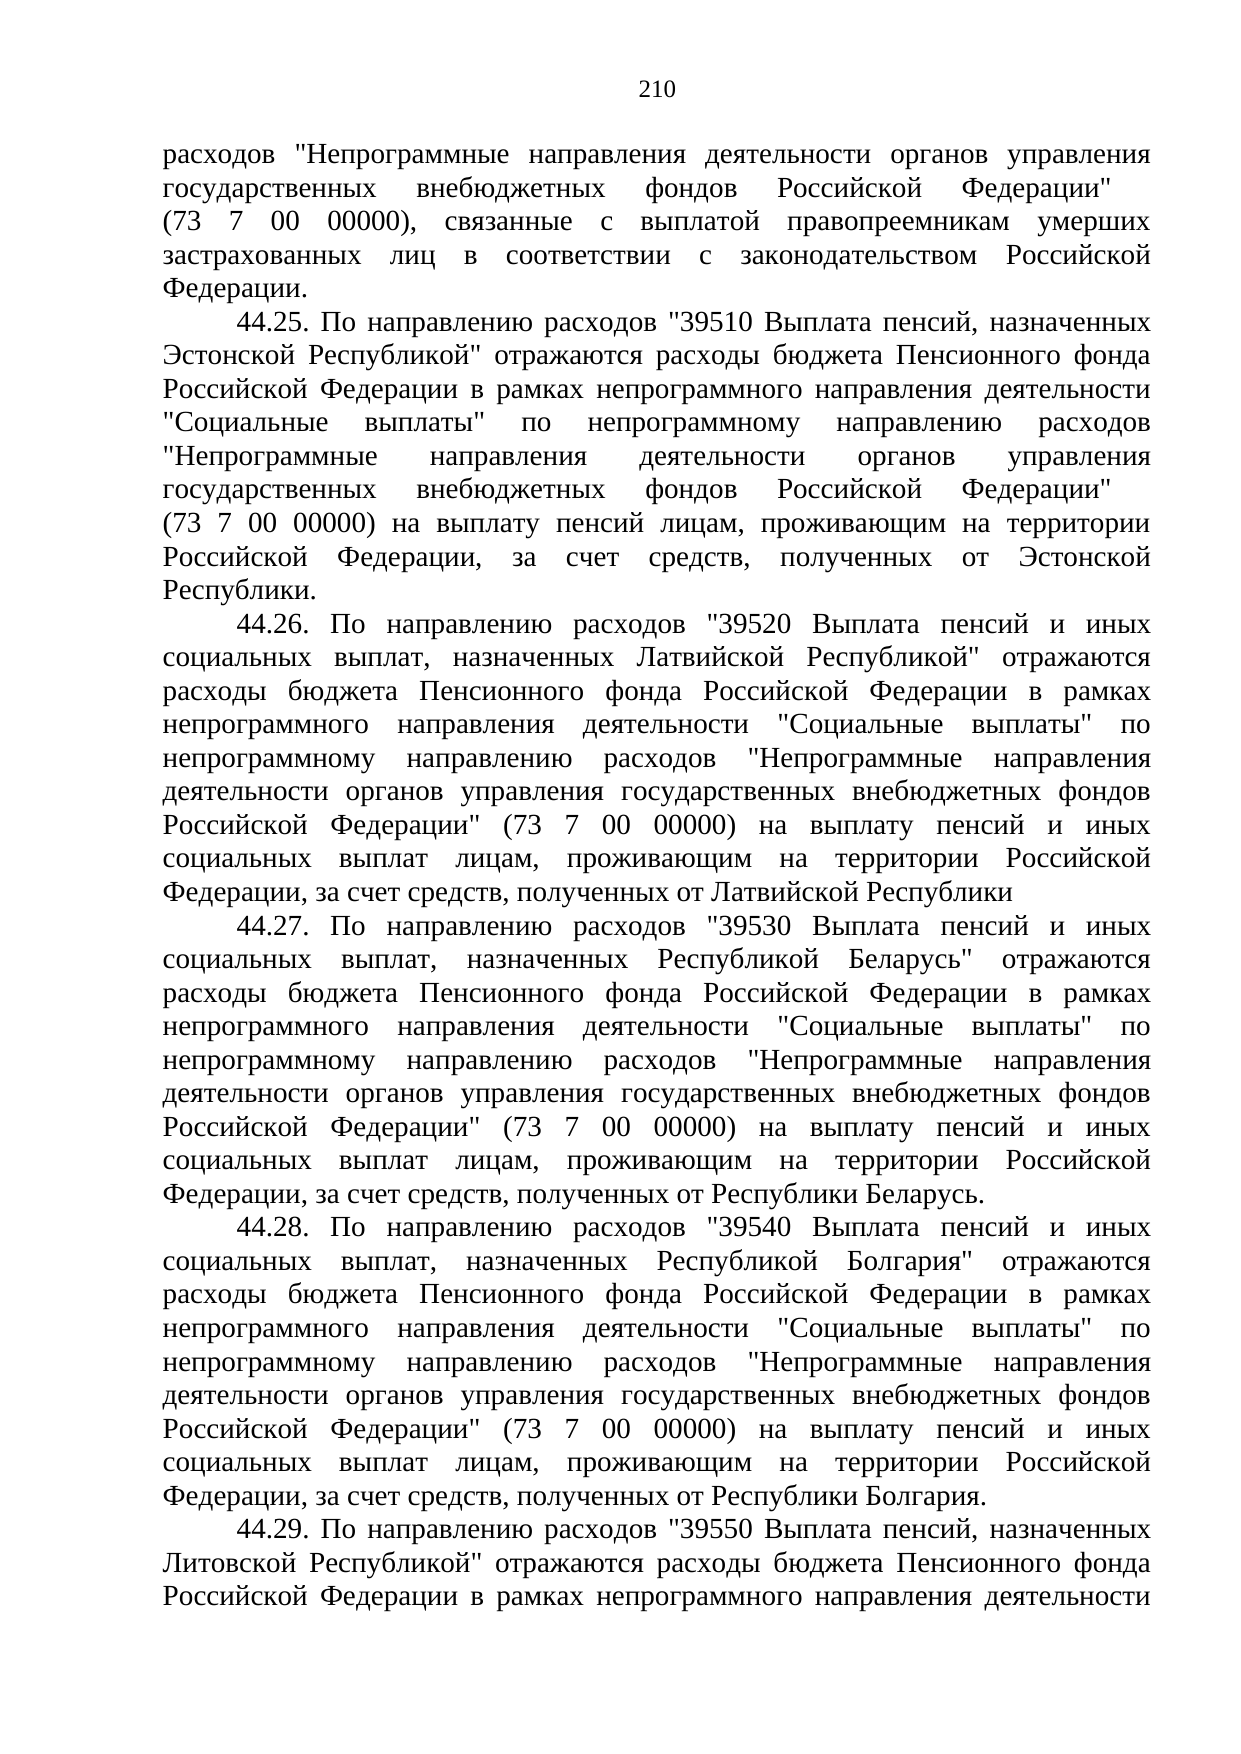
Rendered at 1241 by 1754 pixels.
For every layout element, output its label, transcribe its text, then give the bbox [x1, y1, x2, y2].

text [162, 1511, 1152, 1612]
text 44.26. По направлению расходов "39520 Выплата пенсий и иных социальных выплат, назначенных Латвийской Республикой" отражаются расходы бюджета Пенсионного фонда Российской Федерации в рамках непрограммного направления деятельности "Социальные выплаты" по непрограммному направлению расходов "Непрограммные направления деятельности органов управления государственных внебюджетных фондов Российской Федерации" (73 7 00 00000) на выплату пенсий и иных социальных выплат лицам, проживающим на территории Российской Федерации, за счет средств, полученных от Латвийской Республики [162, 606, 1152, 908]
text 44.28. По направлению расходов "39540 Выплата пенсий и иных социальных выплат, назначенных Республикой Болгария" отражаются расходы бюджета Пенсионного фонда Российской Федерации в рамках непрограммного направления деятельности "Социальные выплаты" по непрограммному направлению расходов "Непрограммные направления деятельности органов управления государственных внебюджетных фондов Российской Федерации" (73 7 00 00000) на выплату пенсий и иных социальных выплат лицам, проживающим на территории Российской Федерации, за счет средств, полученных от Республики Болгария. [162, 1209, 1152, 1511]
text 44.27. По направлению расходов "39530 Выплата пенсий и иных социальных выплат, назначенных Республикой Беларусь" отражаются расходы бюджета Пенсионного фонда Российской Федерации в рамках непрограммного направления деятельности "Социальные выплаты" по непрограммному направлению расходов "Непрограммные направления деятельности органов управления государственных внебюджетных фондов Российской Федерации" (73 7 00 00000) на выплату пенсий и иных социальных выплат лицам, проживающим на территории Российской Федерации, за счет средств, полученных от Республики Беларусь. [162, 908, 1152, 1209]
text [162, 136, 1152, 304]
text 44.25. По направлению расходов "39510 Выплата пенсий, назначенных Эстонской Республикой" отражаются расходы бюджета Пенсионного фонда Российской Федерации в рамках непрограммного направления деятельности "Социальные выплаты" по непрограммному направлению расходов "Непрограммные направления деятельности органов управления государственных внебюджетных фондов Российской Федерации" (73 7 00 00000) на выплату пенсий лицам, проживающим на территории Российской Федерации, за счет средств, полученных от Эстонской Республики. [162, 304, 1152, 606]
